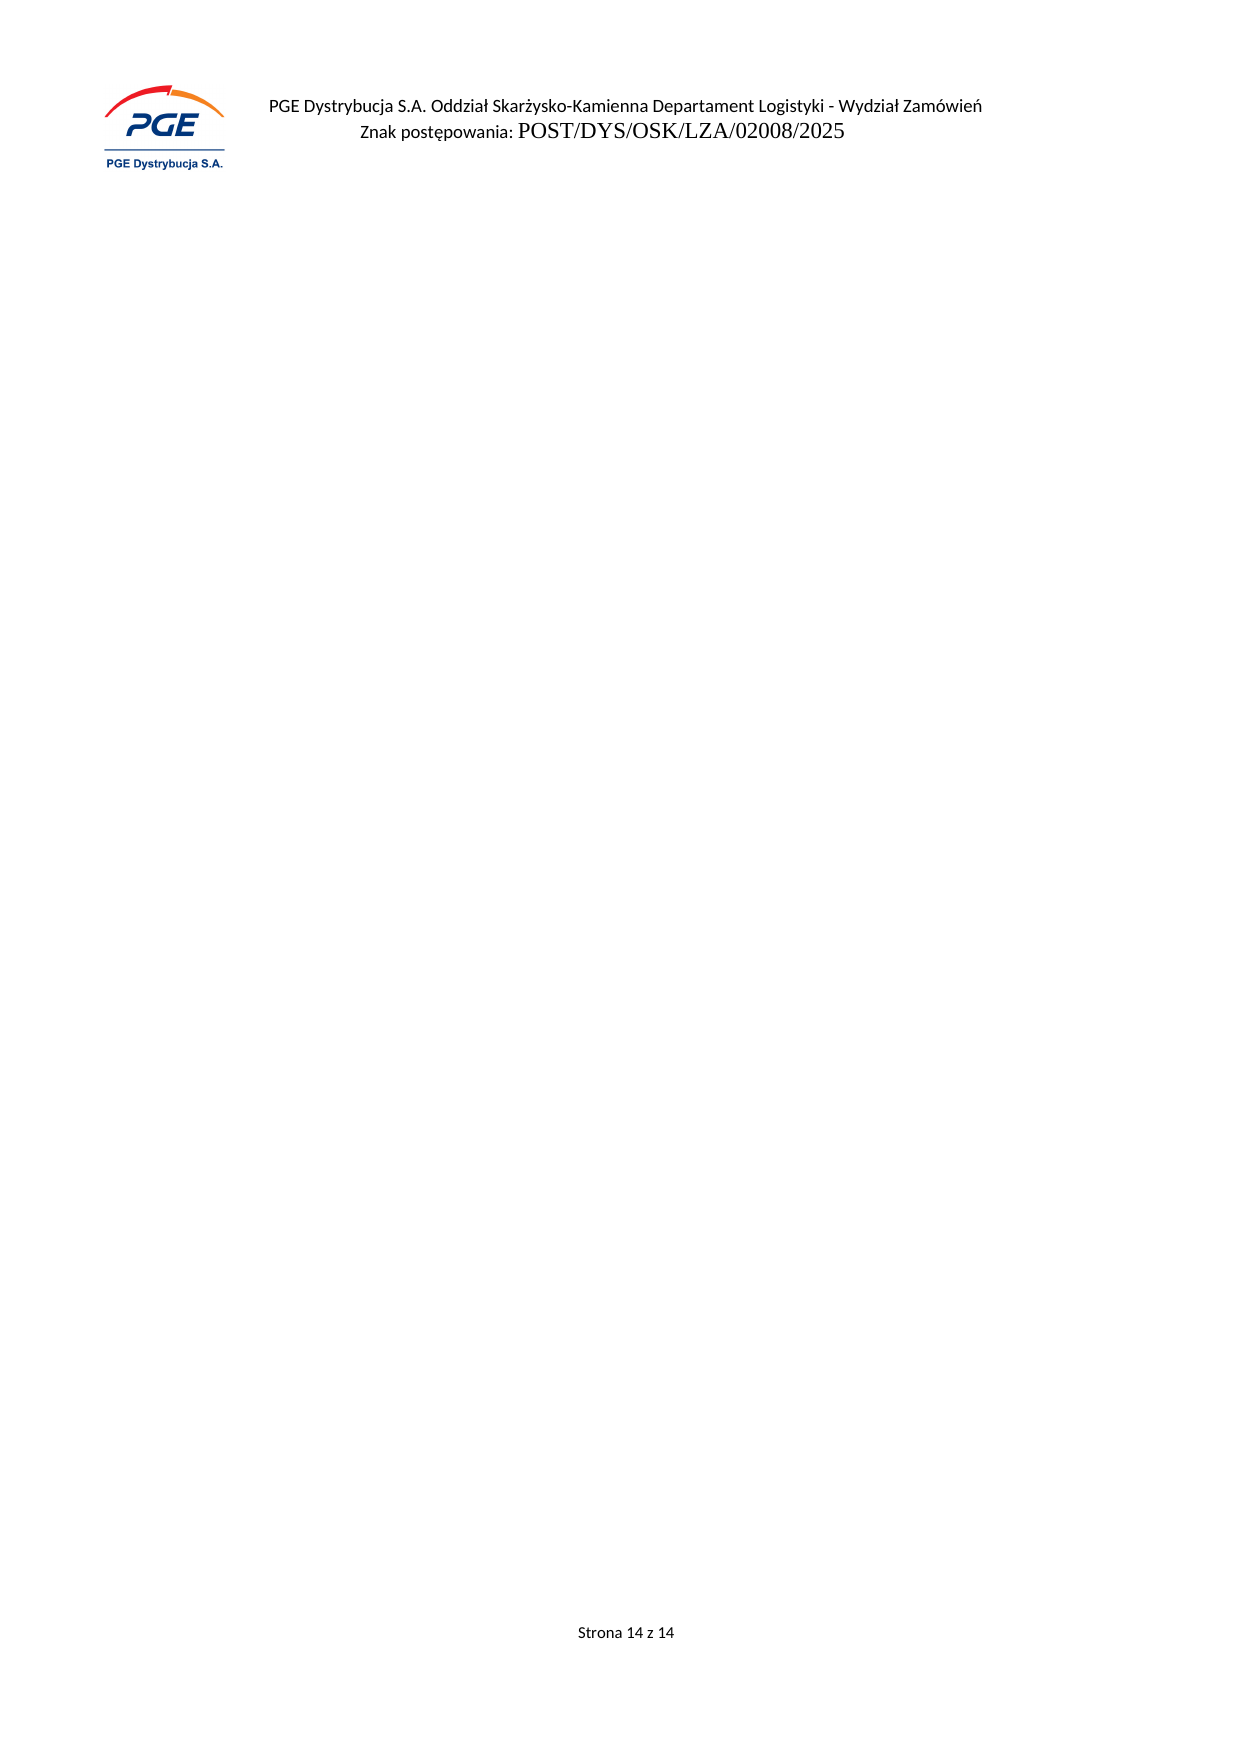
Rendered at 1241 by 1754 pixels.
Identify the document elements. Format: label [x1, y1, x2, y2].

picture [102, 84, 227, 172]
